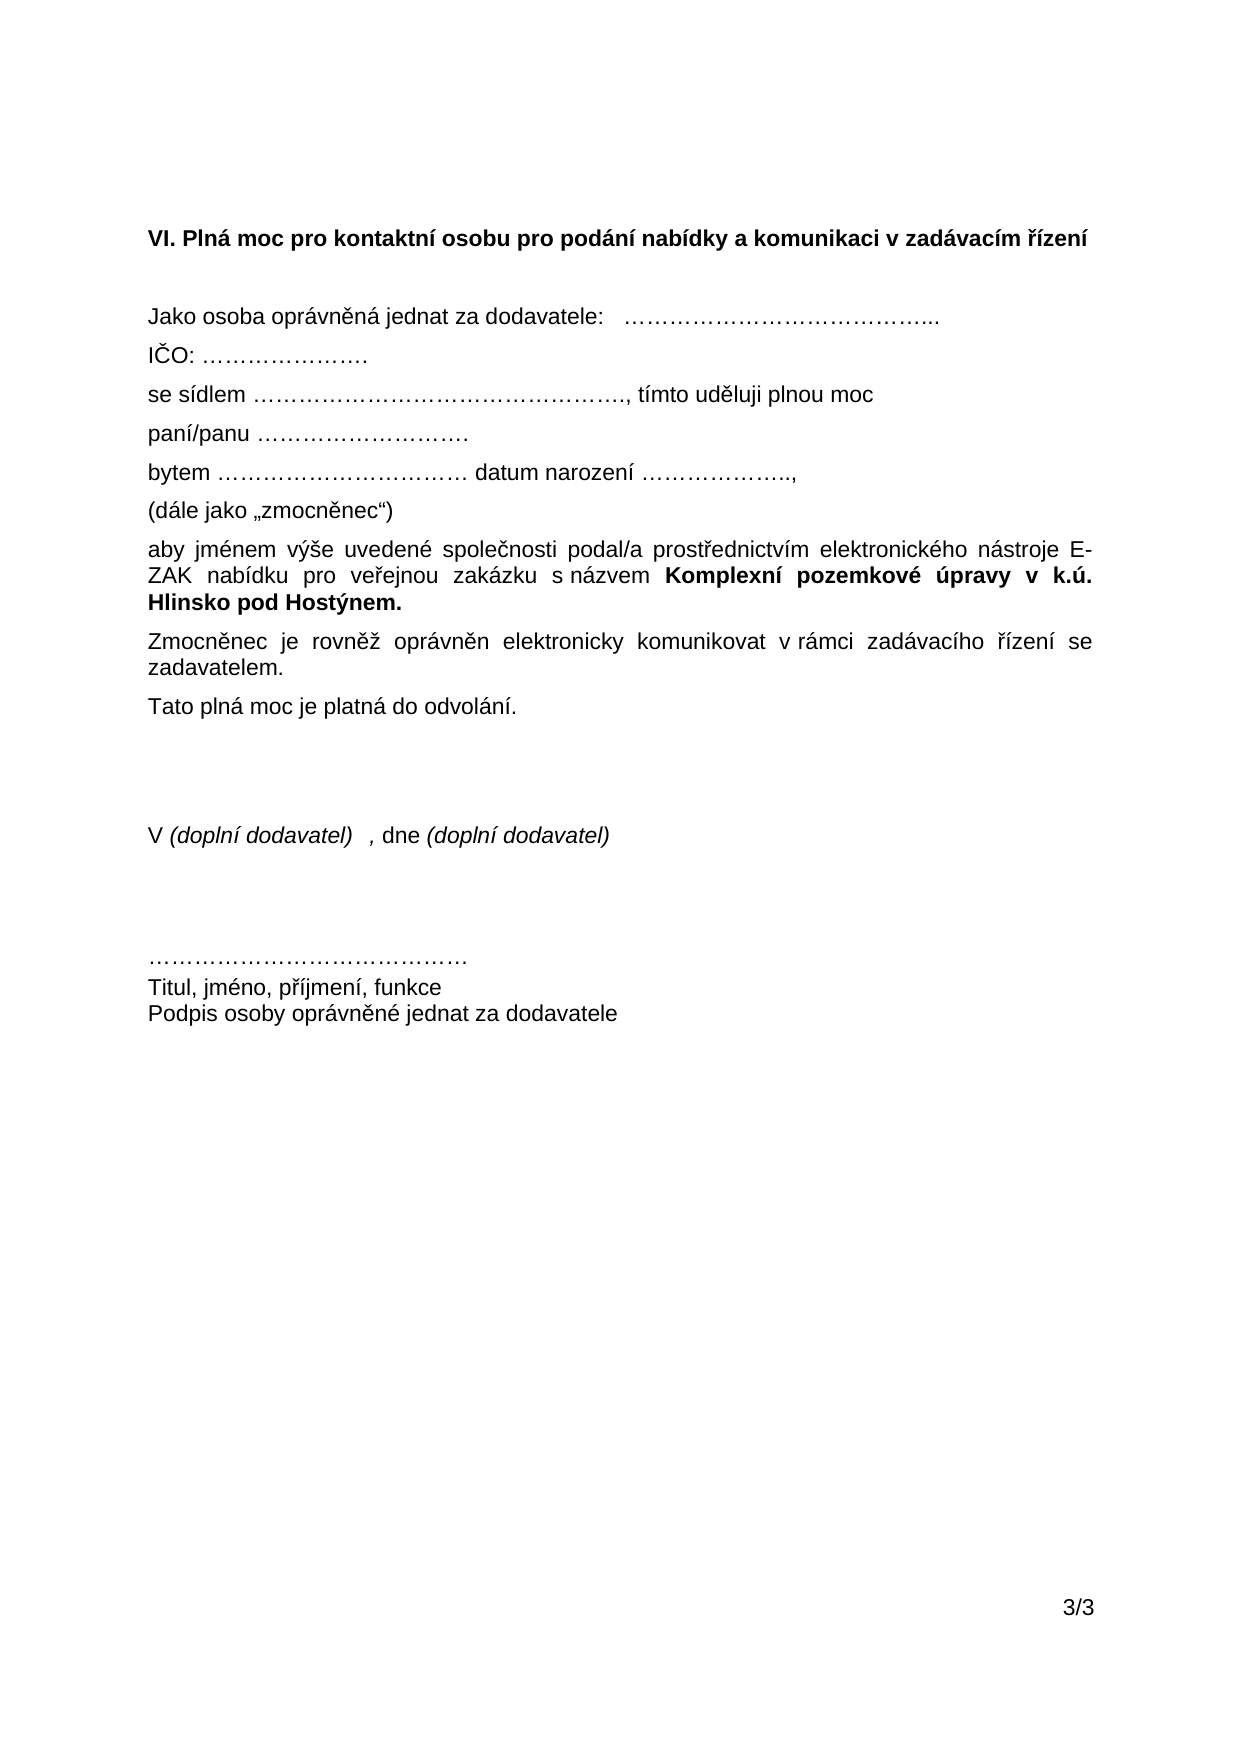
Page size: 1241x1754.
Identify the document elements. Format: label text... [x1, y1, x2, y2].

text Zmocněnec je rovněž oprávněn elektronicky komunikovat v rámci zadávacího řízení se zadavatelem. [148, 628, 1093, 680]
text (dále jako „zmocněnec“) [148, 497, 1093, 524]
text bytem …………………………… datum narození ……………….., [148, 458, 1093, 485]
text paní/panu ………………………. [148, 419, 1093, 446]
text se sídlem …………………………………………., tímto uděluji plnou moc [148, 381, 1093, 407]
text VI. Plná moc pro kontaktní osobu pro podání nabídky a komunikaci v zadávacím řízení [148, 225, 1093, 252]
text IČO: …………………. [148, 342, 1093, 368]
text V (doplní dodavatel) , dne (doplní dodavatel) [148, 822, 1093, 849]
text Titul, jméno, příjmení, funkce [148, 973, 1093, 1000]
text Jako osoba oprávněná jednat za dodavatele: …………………………………... [148, 303, 1093, 329]
text aby jménem výše uvedené společnosti podal/a prostřednictvím elektronického nástroje E-ZAK nabídku pro veřejnou zakázku s názvem Komplexní pozemkové úpravy v k.ú. Hlinsko pod Hostýnem. [148, 536, 1093, 615]
text Tato plná moc je platná do odvolání. [148, 693, 1093, 719]
text Podpis osoby oprávněné jednat za dodavatele [148, 1000, 1093, 1026]
text …………………………………… [148, 943, 1093, 969]
